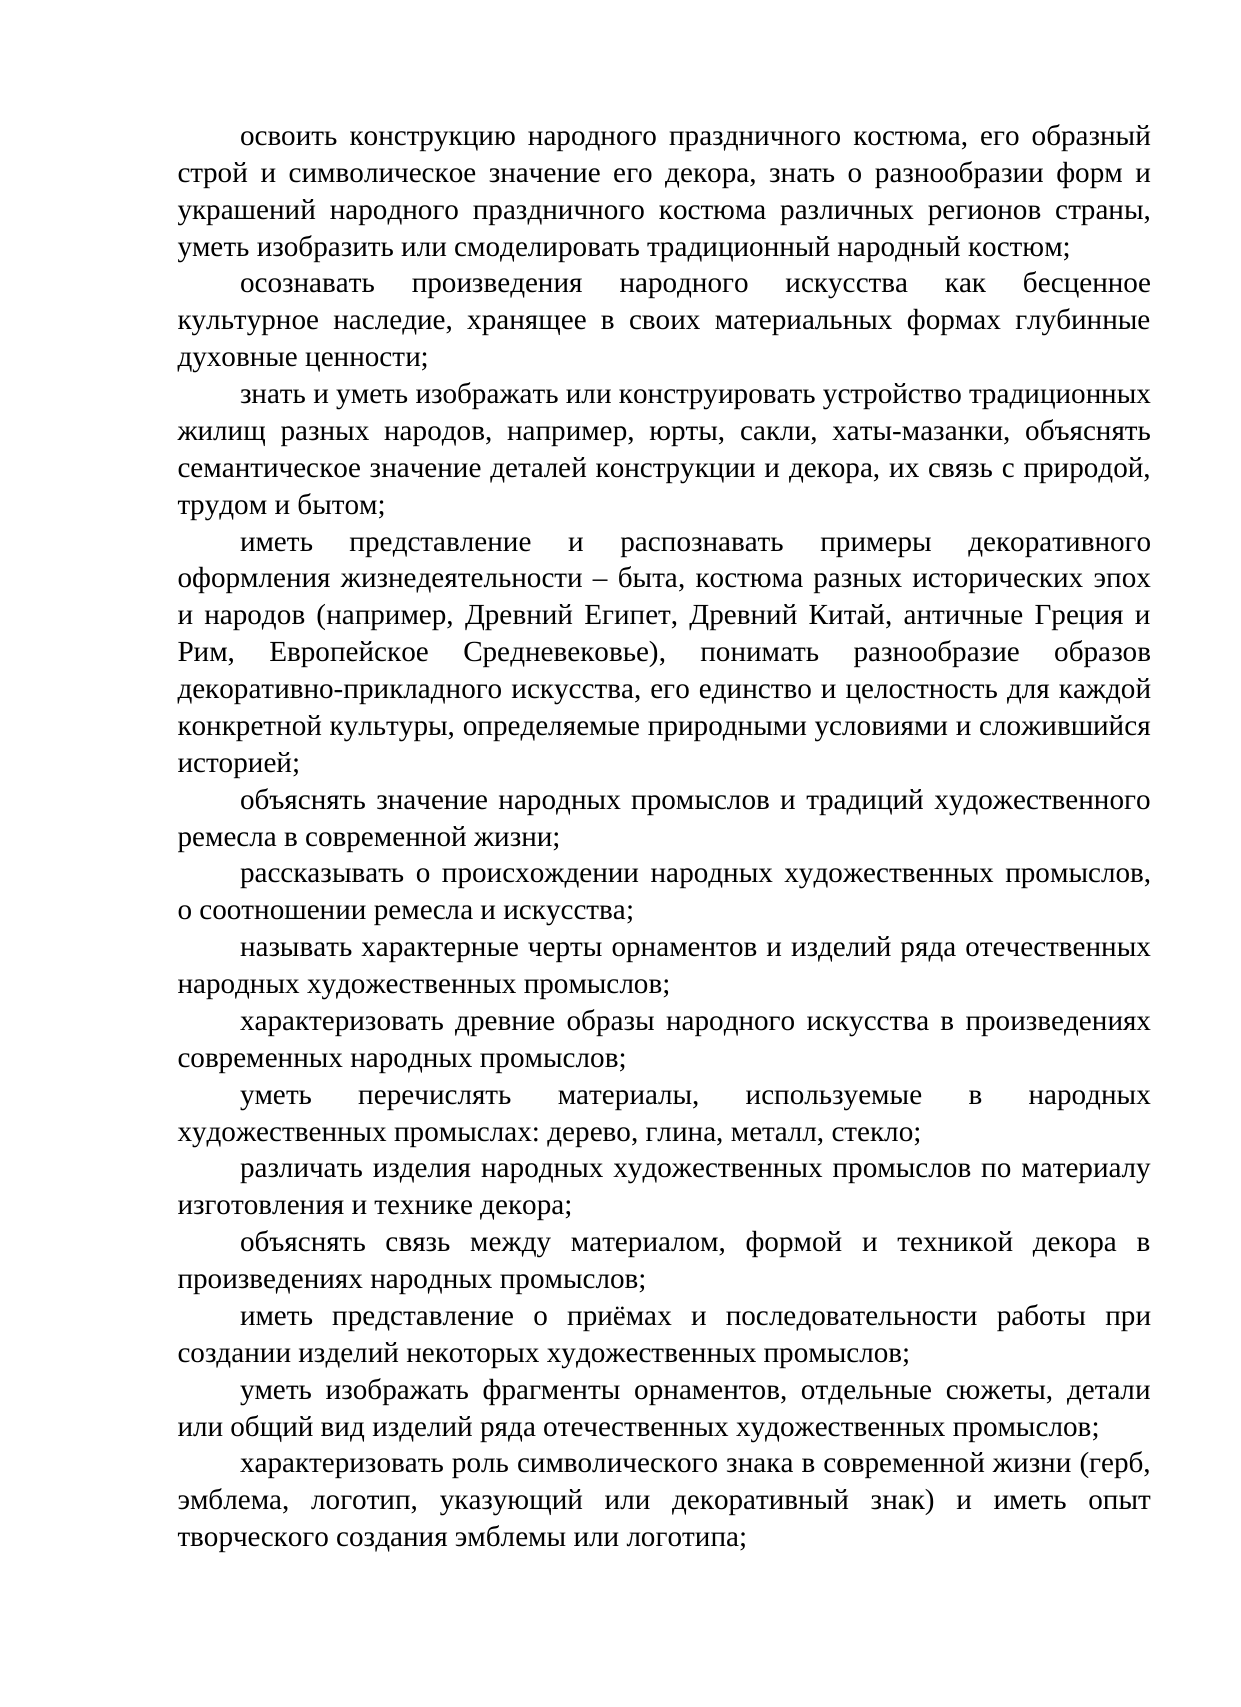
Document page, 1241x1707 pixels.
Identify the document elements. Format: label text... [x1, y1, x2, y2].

text называть характерные черты орнаментов и изделий ряда отечественных народных художественных промыслов; [177, 929, 1152, 1000]
text уметь перечислять материалы, используемые в народных художественных промыслах: дерево, глина, металл, стекло; [177, 1077, 1152, 1147]
text объяснять связь между материалом, формой и техникой декора в произведениях народных промыслов; [177, 1224, 1152, 1295]
text объяснять значение народных промыслов и традиций художественного ремесла в современной жизни; [177, 782, 1152, 852]
text освоить конструкцию народного праздничного костюма, его образный строй и символическое значение его декора, знать о разнообразии форм и украшений народного праздничного костюма различных регионов страны, уметь изобразить или смоделировать традиционный народный костюм; [177, 118, 1152, 262]
text характеризовать древние образы народного искусства в произведениях современных народных промыслов; [177, 1003, 1152, 1073]
text иметь представление и распознавать примеры декоративного оформления жизнедеятельности – быта, костюма разных исторических эпох и народов (например, Древний Египет, Древний Китай, античные Греция и Рим, Европейское Средневековье), понимать разнообразие образов декоративно-прикладного искусства, его единство и целостность для каждой конкретной культуры, определяемые природными условиями и сложившийся историей; [177, 524, 1152, 778]
text осознавать произведения народного искусства как бесценное культурное наследие, хранящее в своих материальных формах глубинные духовные ценности; [177, 266, 1152, 373]
text рассказывать о происхождении народных художественных промыслов, о соотношении ремесла и искусства; [177, 856, 1152, 926]
text различать изделия народных художественных промыслов по материалу изготовления и технике декора; [177, 1151, 1152, 1221]
text уметь изображать фрагменты орнаментов, отдельные сюжеты, детали или общий вид изделий ряда отечественных художественных промыслов; [177, 1372, 1152, 1442]
text знать и уметь изображать или конструировать устройство традиционных жилищ разных народов, например, юрты, сакли, хаты-мазанки, объяснять семантическое значение деталей конструкции и декора, их связь с природой, трудом и бытом; [177, 376, 1152, 520]
text иметь представление о приёмах и последовательности работы при создании изделий некоторых художественных промыслов; [177, 1298, 1152, 1368]
text характеризовать роль символического знака в современной жизни (герб, эмблема, логотип, указующий или декоративный знак) и иметь опыт творческого создания эмблемы или логотипа; [177, 1446, 1152, 1553]
